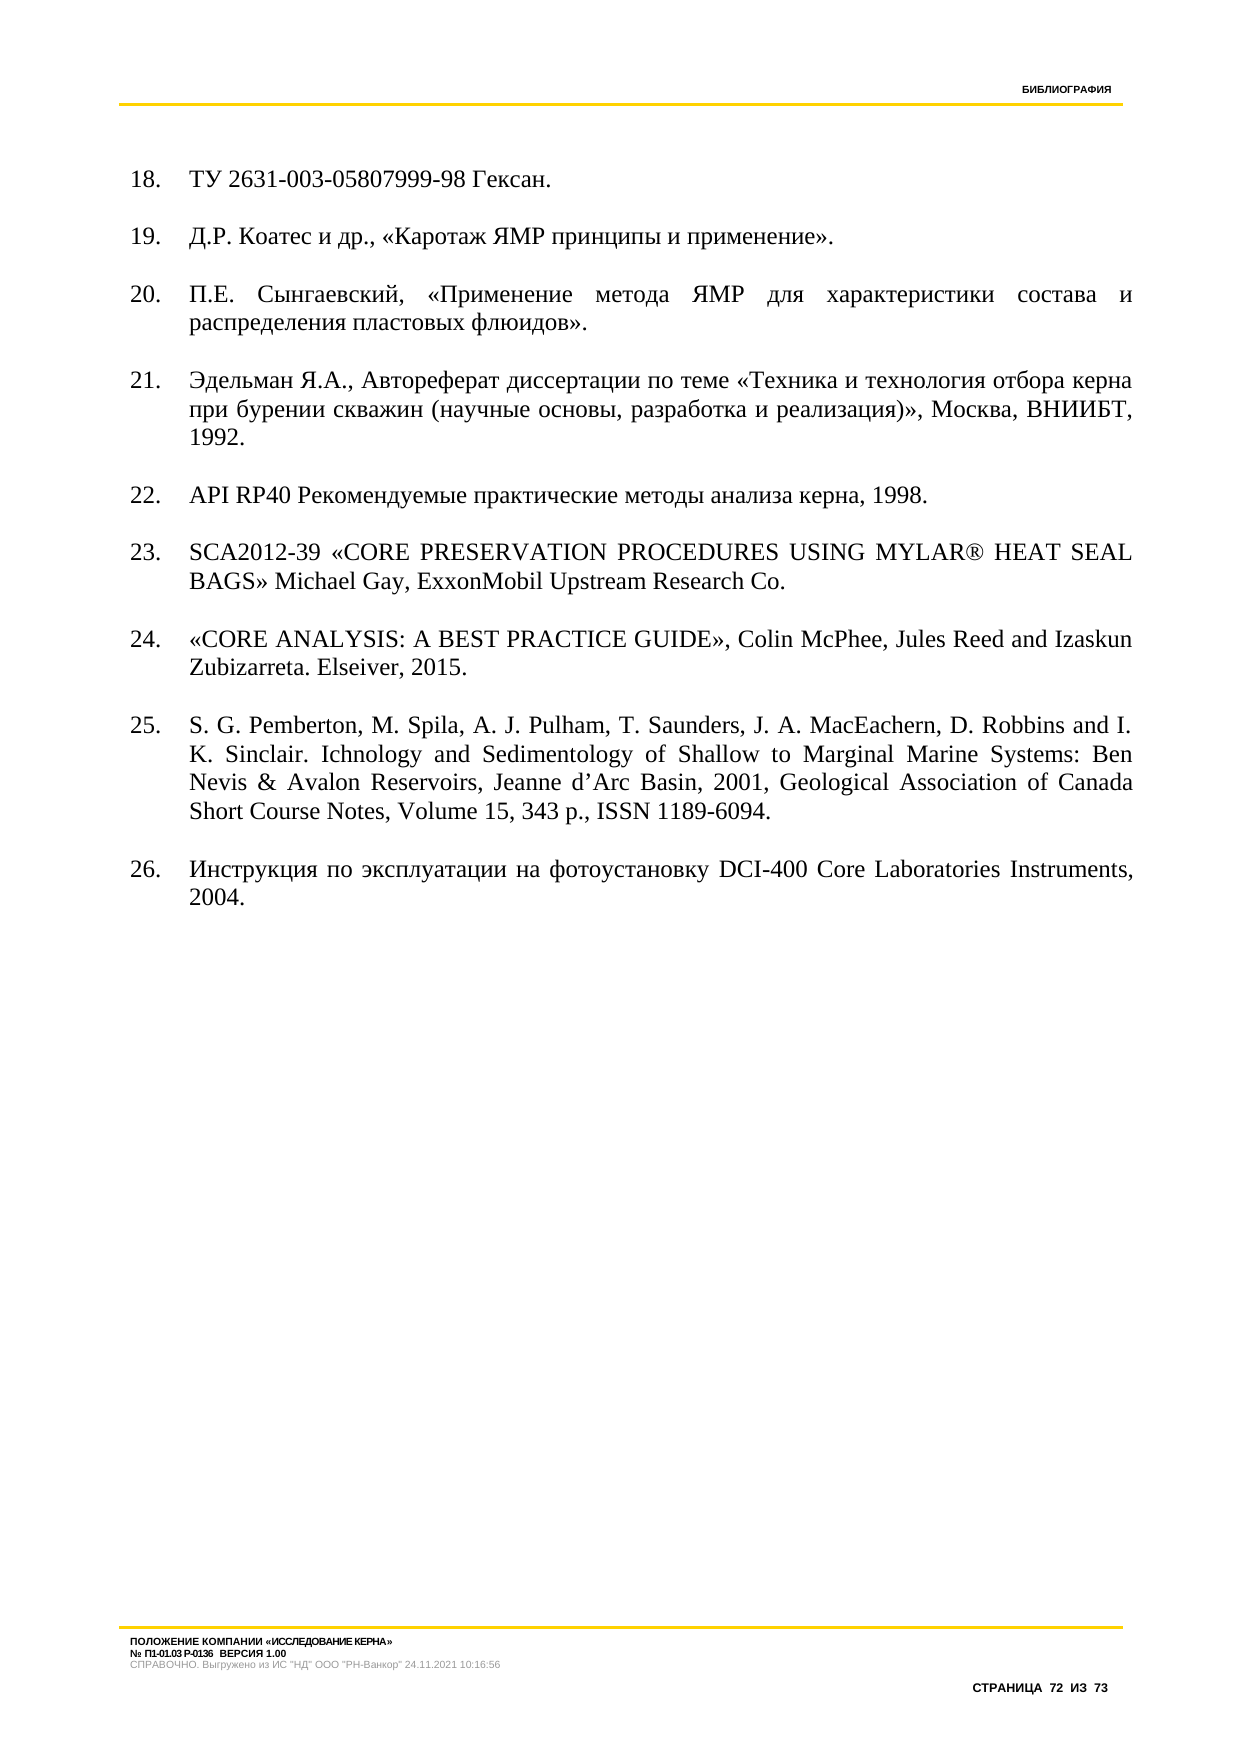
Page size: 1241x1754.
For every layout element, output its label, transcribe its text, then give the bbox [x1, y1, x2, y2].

list П.Е. Сынгаевский, «Применение метода ЯМР для характеристики состава и распределения пластовых флюидов». [130, 279, 1134, 336]
list API RP40 Рекомендуемые практические методы анализа керна, 1998. [130, 480, 1134, 509]
list Д.Р. Коатес и др., «Каротаж ЯМР принципы и применение». [130, 221, 1134, 250]
list «CORE ANALYSIS: A BEST PRACTICE GUIDE», Colin McPhee, Jules Reed and Izaskun Zubizarreta. Elseiver, 2015. [130, 624, 1134, 681]
list S. G. Pemberton, M. Spila, A. J. Pulham, T. Saunders, J. A. MacEachern, D. Robbins and I. K. Sinclair. Ichnology and Sedimentology of Shallow to Marginal Marine Systems: Ben Nevis & Avalon Reservoirs, Jeanne d’Arc Basin, 2001, Geological Association of Canada Short Course Notes, Volume 15, 343 p., ISSN 1189-6094. [130, 710, 1134, 825]
list SCA2012-39 «CORE PRESERVATION PROCEDURES USING MYLAR® HEAT SEAL BAGS» Michael Gay, ExxonMobil Upstream Research Co. [130, 537, 1134, 595]
list Эдельман Я.А., Автореферат диссертации по теме «Техника и технология отбора керна при бурении скважин (научные основы, разработка и реализация)», Москва, ВНИИБТ, 1992. [130, 365, 1134, 451]
list ТУ 2631-003-05807999-98 Гексан. [130, 164, 1134, 192]
list Инструкция по эксплуатации на фотоустановку DCI-400 Core Laboratories Instruments, 2004. [130, 854, 1134, 911]
